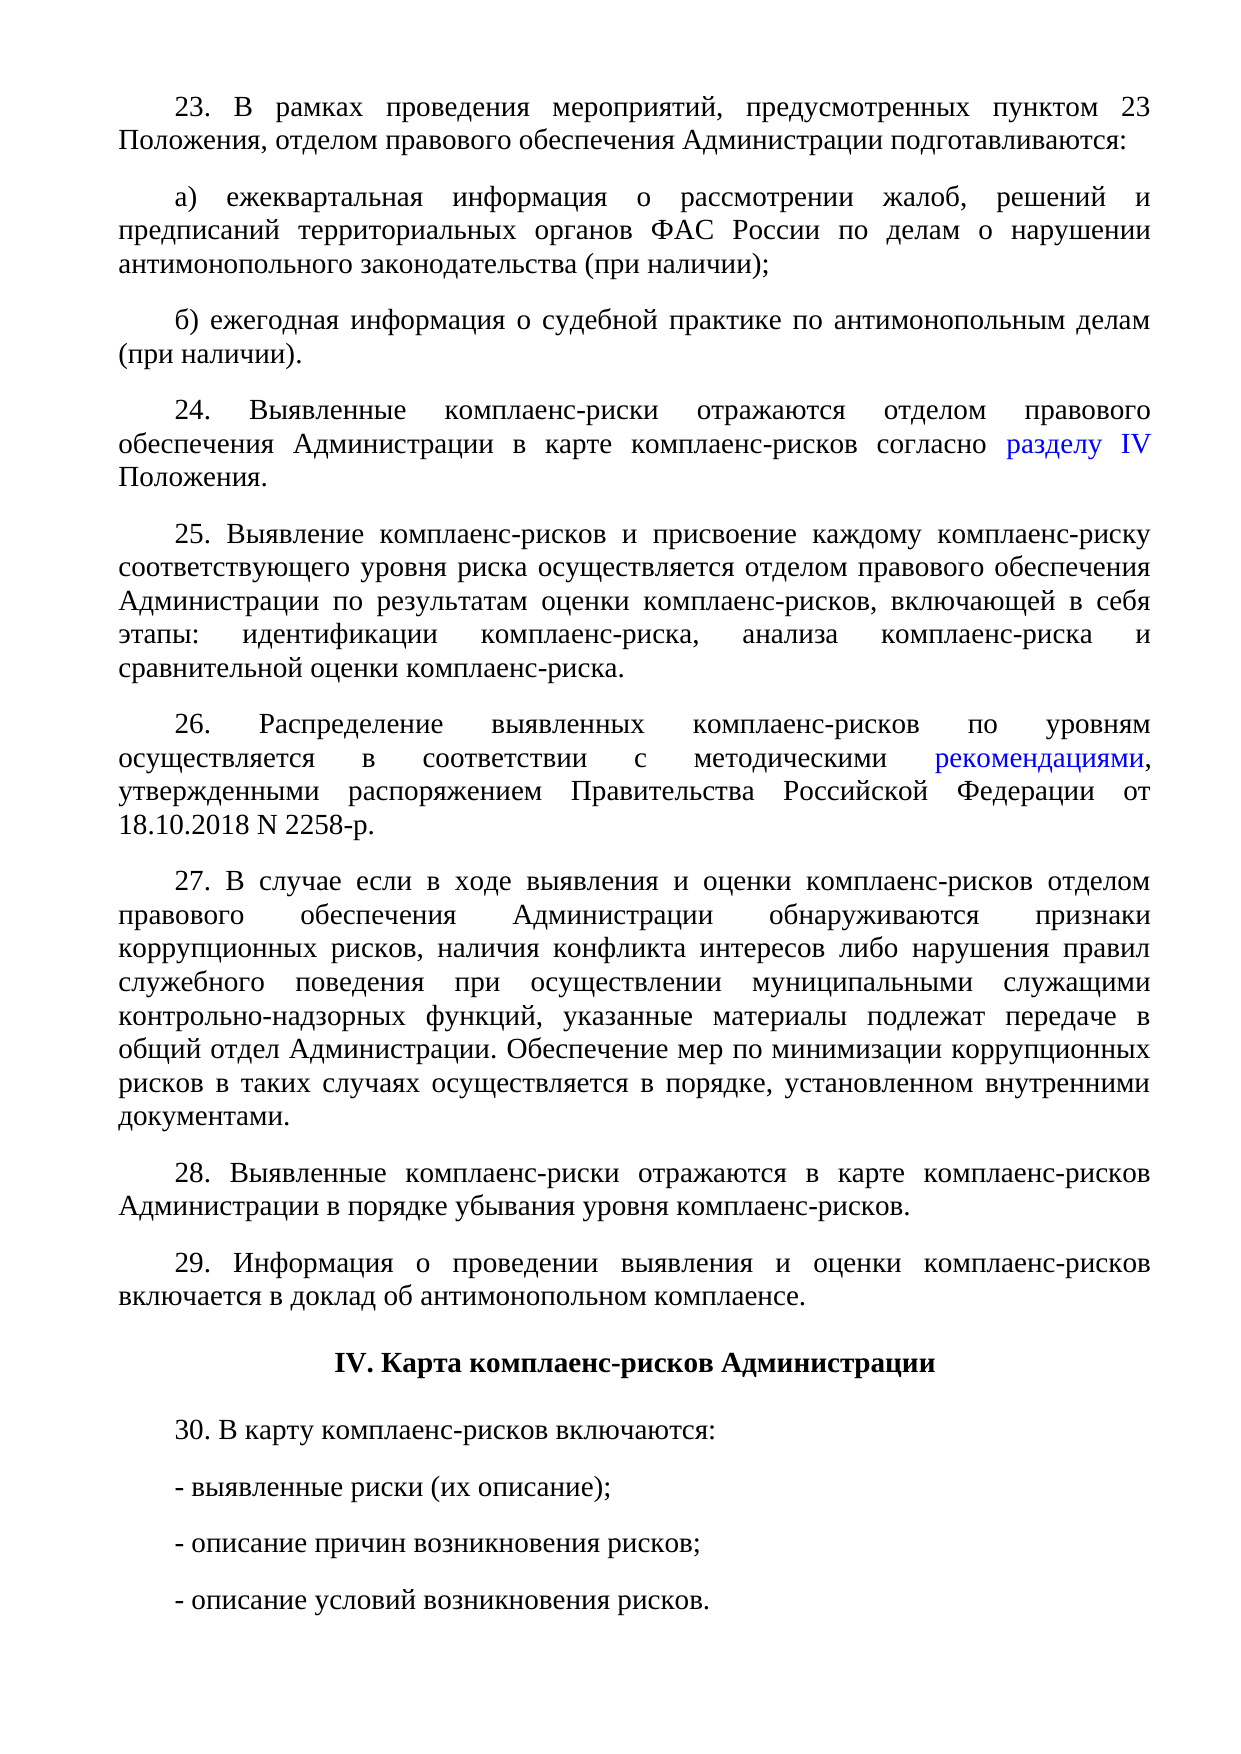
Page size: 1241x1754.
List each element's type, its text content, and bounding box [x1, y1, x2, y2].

text 24. Выявленные комплаенс-риски отражаются отделом правового обеспечения Администрации в карте комплаенс-рисков согласно разделу IV Положения. [118, 392, 1152, 493]
text 25. Выявление комплаенс-рисков и присвоение каждому комплаенс-риску соответствующего уровня риска осуществляется отделом правового обеспечения Администрации по результатам оценки комплаенс-рисков, включающей в себя этапы: идентификации комплаенс-риска, анализа комплаенс-риска и сравнительной оценки комплаенс-риска. [118, 516, 1152, 683]
text 27. В случае если в ходе выявления и оценки комплаенс-рисков отделом правового обеспечения Администрации обнаруживаются признаки коррупционных рисков, наличия конфликта интересов либо нарушения правил служебного поведения при осуществлении муниципальными служащими контрольно-надзорных функций, указанные материалы подлежат передаче в общий отдел Администрации. Обеспечение мер по минимизации коррупционных рисков в таких случаях осуществляется в порядке, установленном внутренними документами. [118, 863, 1152, 1132]
text - выявленные риски (их описание); [118, 1469, 1152, 1502]
text - описание условий возникновения рисков. [118, 1582, 1152, 1615]
text 30. В карту комплаенс-рисков включаются: [118, 1412, 1152, 1446]
text а) ежеквартальная информация о рассмотрении жалоб, решений и предписаний территориальных органов ФАС России по делам о нарушении антимонопольного законодательства (при наличии); [118, 179, 1152, 279]
text 28. Выявленные комплаенс-риски отражаются в карте комплаенс-рисков Администрации в порядке убывания уровня комплаенс-рисков. [118, 1155, 1152, 1222]
text 23. В рамках проведения мероприятий, предусмотренных пунктом 23 Положения, отделом правового обеспечения Администрации подготавливаются: [118, 89, 1152, 156]
text б) ежегодная информация о судебной практике по антимонопольным делам (при наличии). [118, 302, 1152, 369]
text 29. Информация о проведении выявления и оценки комплаенс-рисков включается в доклад об антимонопольном комплаенсе. [118, 1245, 1152, 1312]
text 26. Распределение выявленных комплаенс-рисков по уровням осуществляется в соответствии с методическими рекомендациями, утвержденными распоряжением Правительства Российской Федерации от 18.10.2018 N 2258-р. [118, 706, 1152, 841]
text - описание причин возникновения рисков; [118, 1525, 1152, 1559]
title IV. Карта комплаенс-рисков Администрации [118, 1345, 1152, 1379]
